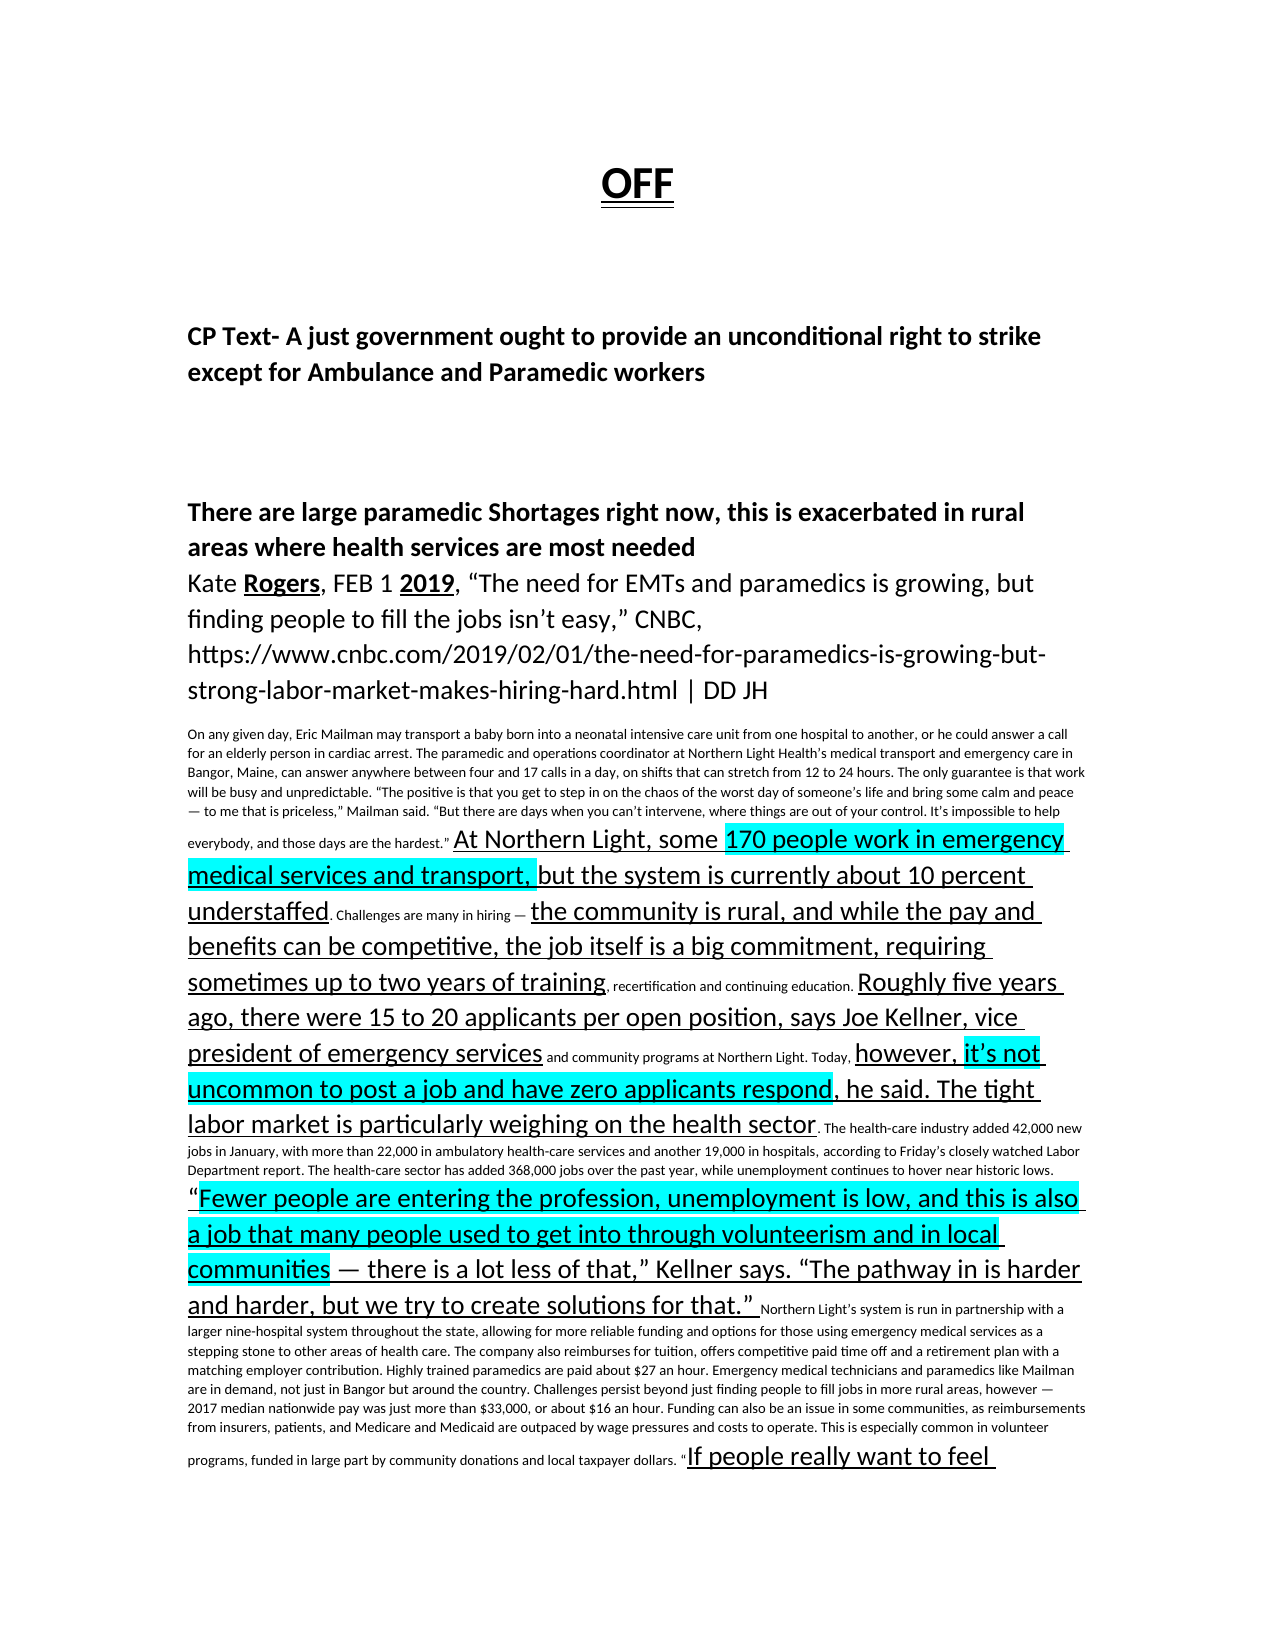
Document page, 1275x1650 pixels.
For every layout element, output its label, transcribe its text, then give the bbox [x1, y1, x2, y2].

subtitle CP Text- A just government ought to provide an unconditional right to strike except for Ambulance and Paramedic workers [187, 319, 1087, 388]
text Kate Rogers, FEB 1 2019, “The need for EMTs and paramedics is growing, but finding people to fill the jobs isn’t easy,” CNBC, https://www.cnbc.com/2019/02/01/the-need-for-paramedics-is-growing-but-strong-labor-market-makes-hiring-hard.html | DD JH [187, 566, 1087, 706]
subtitle There are large paramedic Shortages right now, this is exacerbated in rural areas where health services are most needed [187, 495, 1087, 563]
subtitle OFF [187, 154, 1087, 210]
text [187, 725, 1087, 1472]
